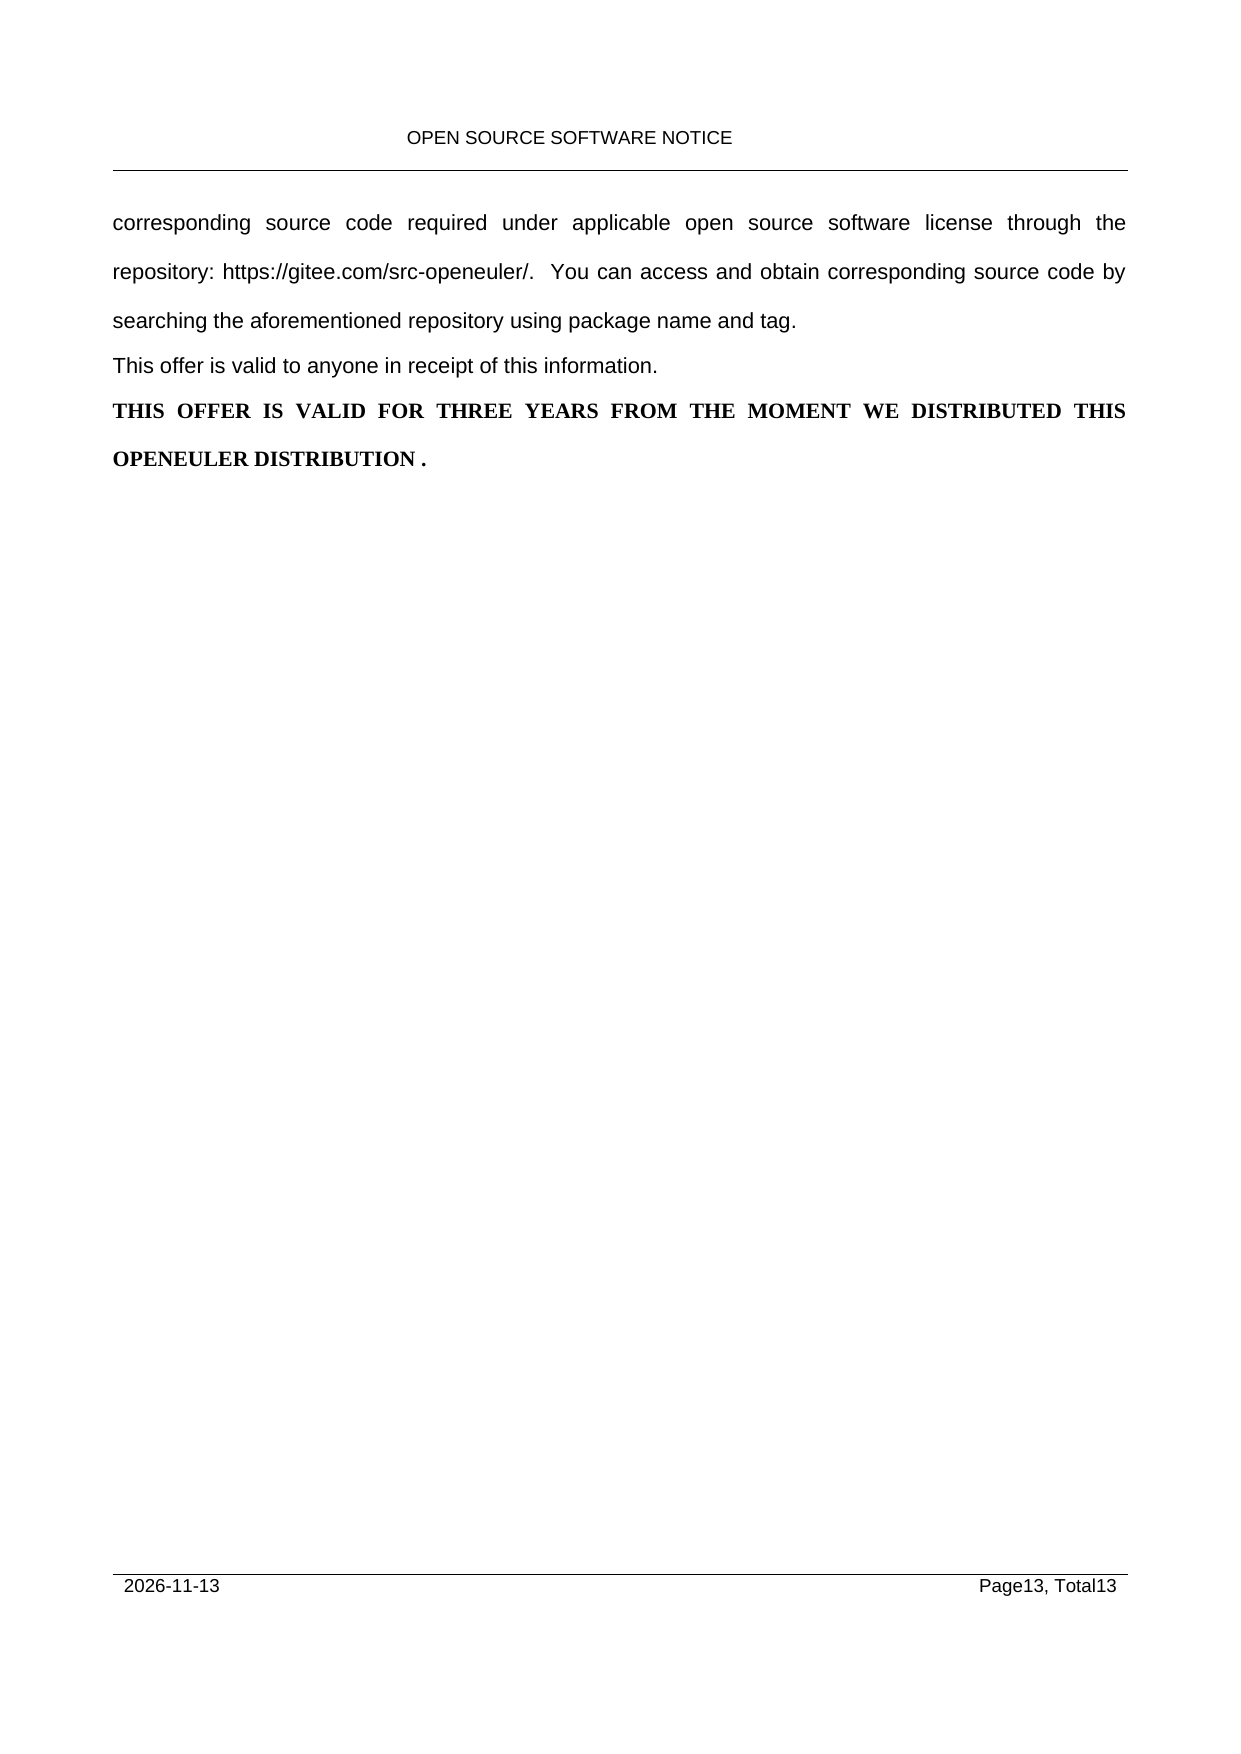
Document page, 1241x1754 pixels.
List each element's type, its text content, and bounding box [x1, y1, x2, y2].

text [112, 206, 1128, 336]
text THIS OFFER IS VALID FOR THREE YEARS FROM THE MOMENT WE DISTRIBUTED THIS OPENEULER DISTRIBUTION . [112, 394, 1128, 475]
text This offer is valid to anyone in receipt of this information. [112, 349, 1128, 381]
